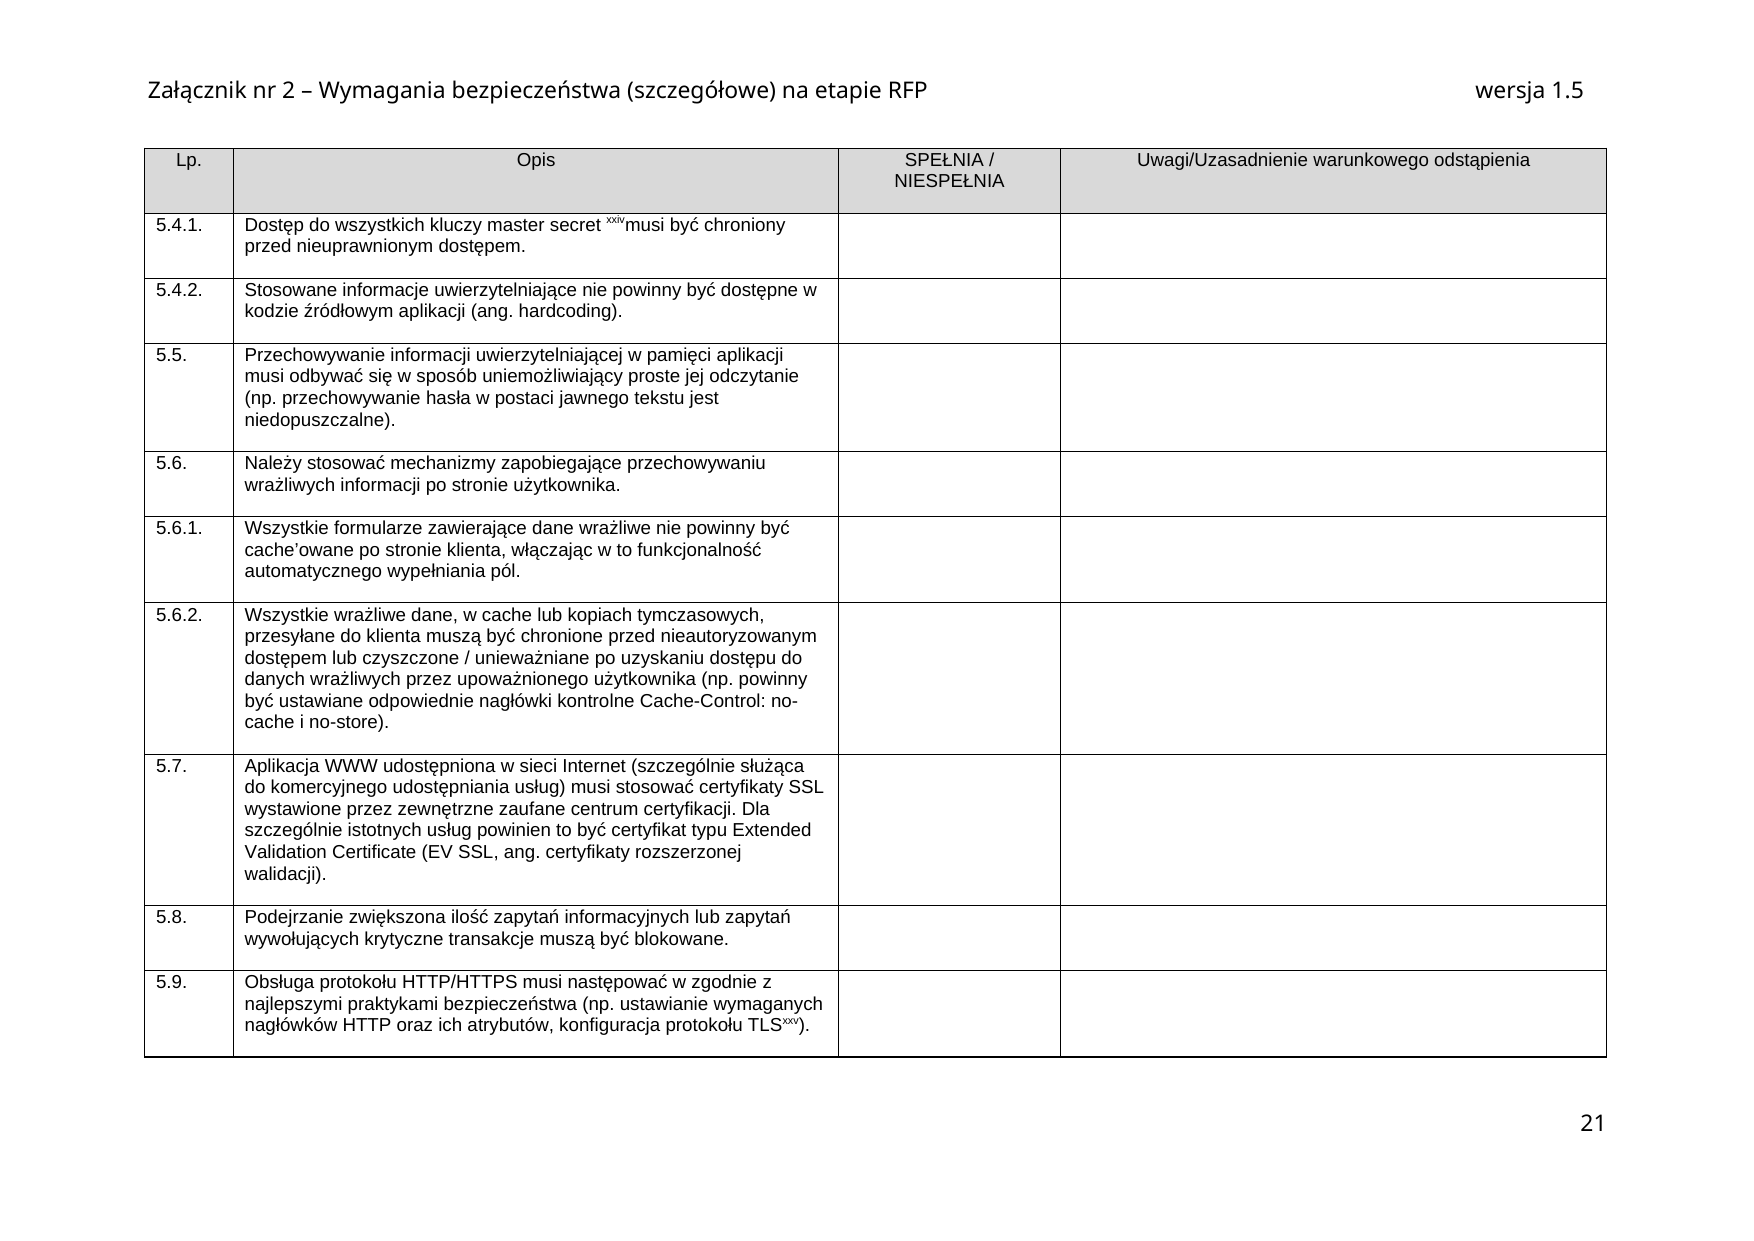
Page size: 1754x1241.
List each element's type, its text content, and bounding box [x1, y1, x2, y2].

table_cell [1061, 971, 1606, 1056]
table_cell [1061, 279, 1606, 343]
table_cell Aplikacja WWW udostępniona w sieci Internet (szczególnie służąca do komercyjnego udostępniania usług) musi stosować certyfikaty SSL wystawione przez zewnętrzne zaufane centrum certyfikacji. Dla szczególnie istotnych usług powinien to być certyfikat typu Extended Validation Certificate (EV SSL, ang. certyfikaty rozszerzonej walidacji). [234, 755, 838, 905]
table_cell [839, 906, 1060, 970]
table_cell [839, 344, 1060, 451]
table_cell [145, 279, 233, 343]
table_cell Podejrzanie zwiększona ilość zapytań informacyjnych lub zapytań wywołujących krytyczne transakcje muszą być blokowane. [234, 906, 838, 970]
table_cell [839, 517, 1060, 602]
table_cell [839, 279, 1060, 343]
table_cell [145, 214, 233, 278]
table_cell Obsługa protokołu HTTP/HTTPS musi następować w zgodnie z najlepszymi praktykami bezpieczeństwa (np. ustawianie wymaganych nagłówków HTTP oraz ich atrybutów, konfiguracja protokołu TLS). [234, 971, 838, 1056]
table_cell [839, 603, 1060, 753]
table_cell [1061, 906, 1606, 970]
table_cell Dostęp do wszystkich kluczy master secret musi być chroniony przed nieuprawnionym dostępem. [234, 214, 838, 278]
table_cell Wszystkie formularze zawierające dane wrażliwe nie powinny być cache’owane po stronie klienta, włączając w to funkcjonalność automatycznego wypełniania pól. [234, 517, 838, 602]
table_cell [145, 906, 233, 970]
table_cell [1061, 755, 1606, 905]
table_cell [1061, 214, 1606, 278]
table_cell [145, 517, 233, 602]
table_cell [839, 971, 1060, 1056]
table_cell Należy stosować mechanizmy zapobiegające przechowywaniu wrażliwych informacji po stronie użytkownika. [234, 452, 838, 516]
table_header Lp. [145, 149, 233, 213]
table_cell [839, 755, 1060, 905]
table_cell Wszystkie wrażliwe dane, w cache lub kopiach tymczasowych, przesyłane do klienta muszą być chronione przed nieautoryzowanym dostępem lub czyszczone / unieważniane po uzyskaniu dostępu do danych wrażliwych przez upoważnionego użytkownika (np. powinny być ustawiane odpowiednie nagłówki kontrolne Cache-Control: no-cache i no-store). [234, 603, 838, 753]
table_cell [145, 452, 233, 516]
table_cell [839, 214, 1060, 278]
table_cell [145, 971, 233, 1056]
table_cell [839, 452, 1060, 516]
table_cell [145, 603, 233, 753]
table_header Opis [234, 149, 838, 213]
table_cell [145, 344, 233, 451]
table_header Uwagi/Uzasadnienie warunkowego odstąpienia [1061, 149, 1606, 213]
table_cell [1061, 344, 1606, 451]
table_cell [145, 755, 233, 905]
table_cell [1061, 603, 1606, 753]
table_cell [1061, 452, 1606, 516]
table_header SPEŁNIA / NIESPEŁNIA [839, 149, 1060, 213]
table_cell [1061, 517, 1606, 602]
table_cell Przechowywanie informacji uwierzytelniającej w pamięci aplikacji musi odbywać się w sposób uniemożliwiający proste jej odczytanie (np. przechowywanie hasła w postaci jawnego tekstu jest niedopuszczalne). [234, 344, 838, 451]
table_cell Stosowane informacje uwierzytelniające nie powinny być dostępne w kodzie źródłowym aplikacji (ang. hardcoding). [234, 279, 838, 343]
